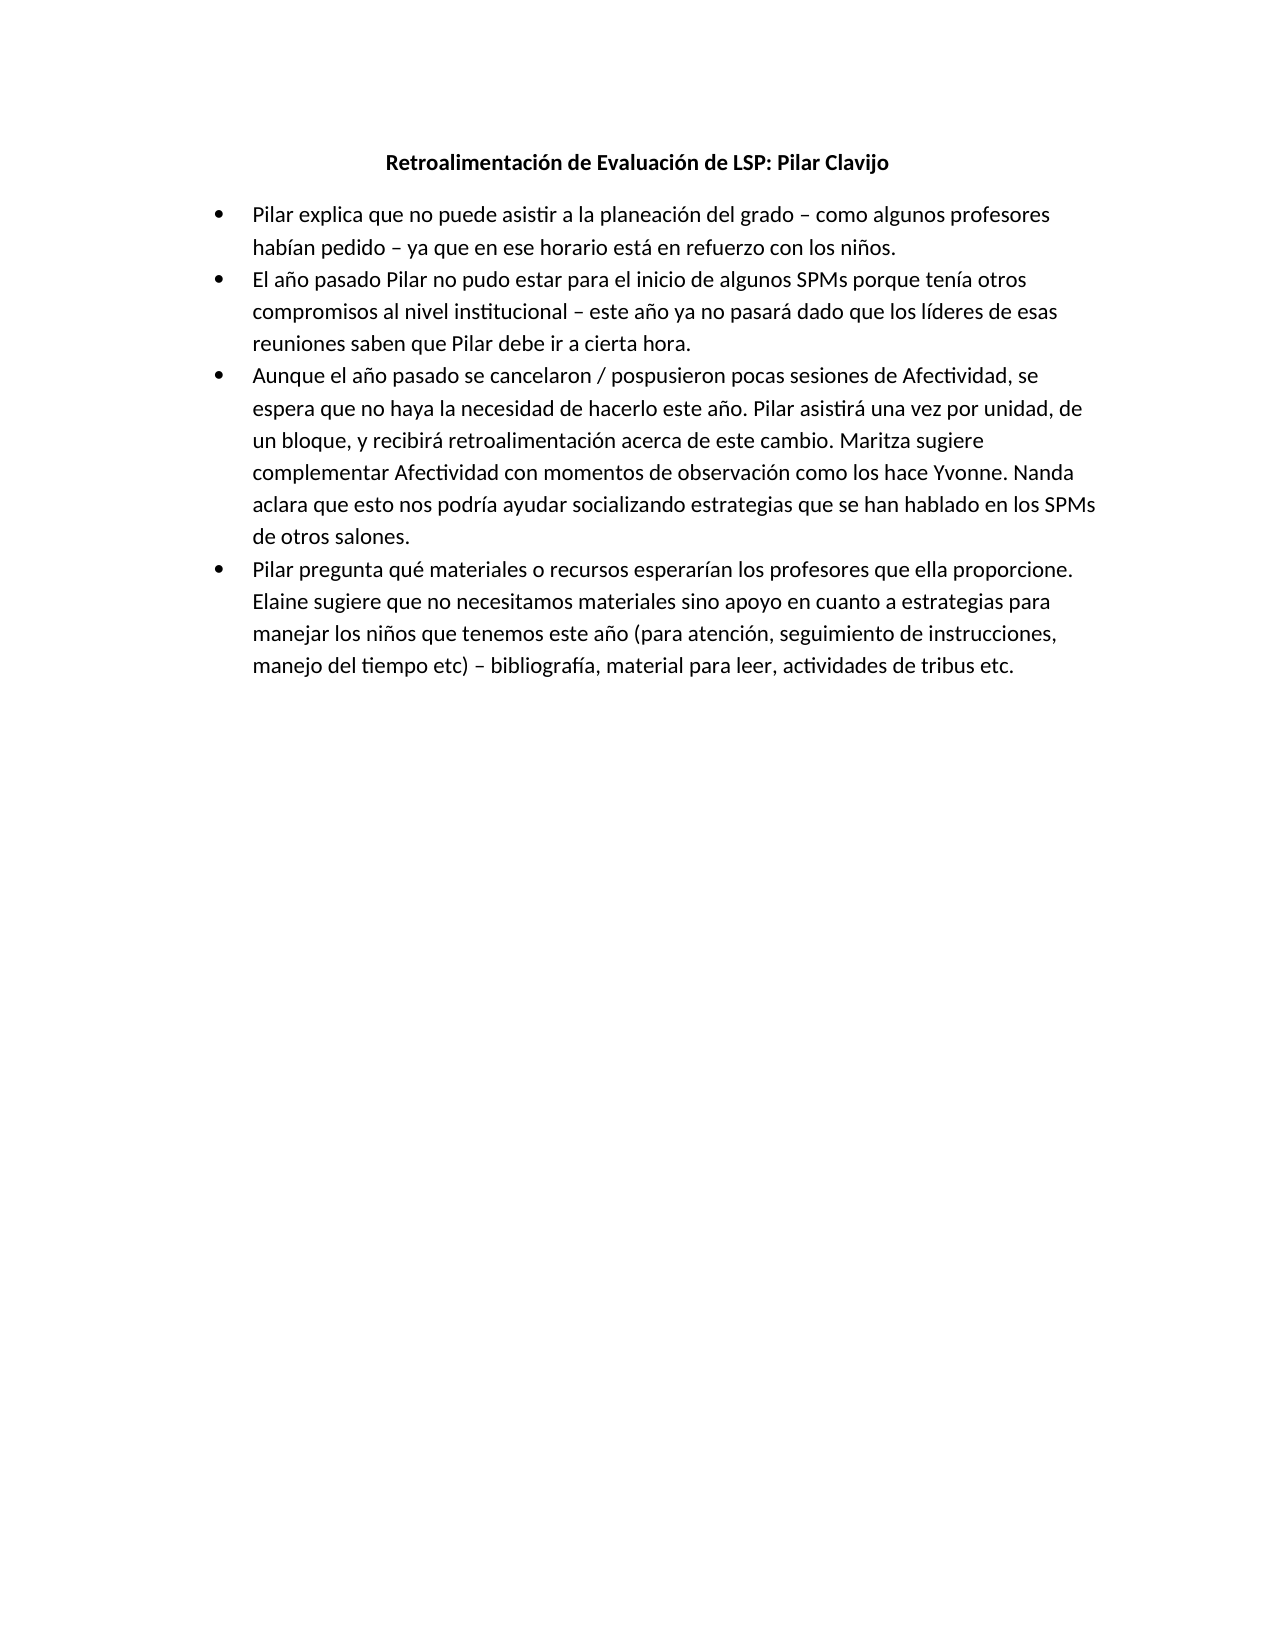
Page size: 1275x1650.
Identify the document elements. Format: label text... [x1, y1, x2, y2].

list El año pasado Pilar no pudo estar para el inicio de algunos SPMs porque tenía otros compromisos al nivel institucional – este año ya no pasará dado que los líderes de esas reuniones saben que Pilar debe ir a cierta hora. [215, 265, 1098, 357]
list Pilar pregunta qué materiales o recursos esperarían los profesores que ella proporcione. Elaine sugiere que no necesitamos materiales sino apoyo en cuanto a estrategias para manejar los niños que tenemos este año (para atención, seguimiento de instrucciones, manejo del tiempo etc) – bibliografía, material para leer, actividades de tribus etc. [215, 555, 1098, 679]
list Pilar explica que no puede asistir a la planeación del grado – como algunos profesores habían pedido – ya que en ese horario está en refuerzo con los niños. [215, 201, 1098, 261]
text Retroalimentación de Evaluación de LSP: Pilar Clavijo [177, 148, 1098, 176]
list Aunque el año pasado se cancelaron / pospusieron pocas sesiones de Afectividad, se espera que no haya la necesidad de hacerlo este año. Pilar asistirá una vez por unidad, de un bloque, y recibirá retroalimentación acerca de este cambio. Maritza sugiere complementar Afectividad con momentos de observación como los hace Yvonne. Nanda aclara que esto nos podría ayudar socializando estrategias que se han hablado en los SPMs de otros salones. [215, 362, 1098, 551]
